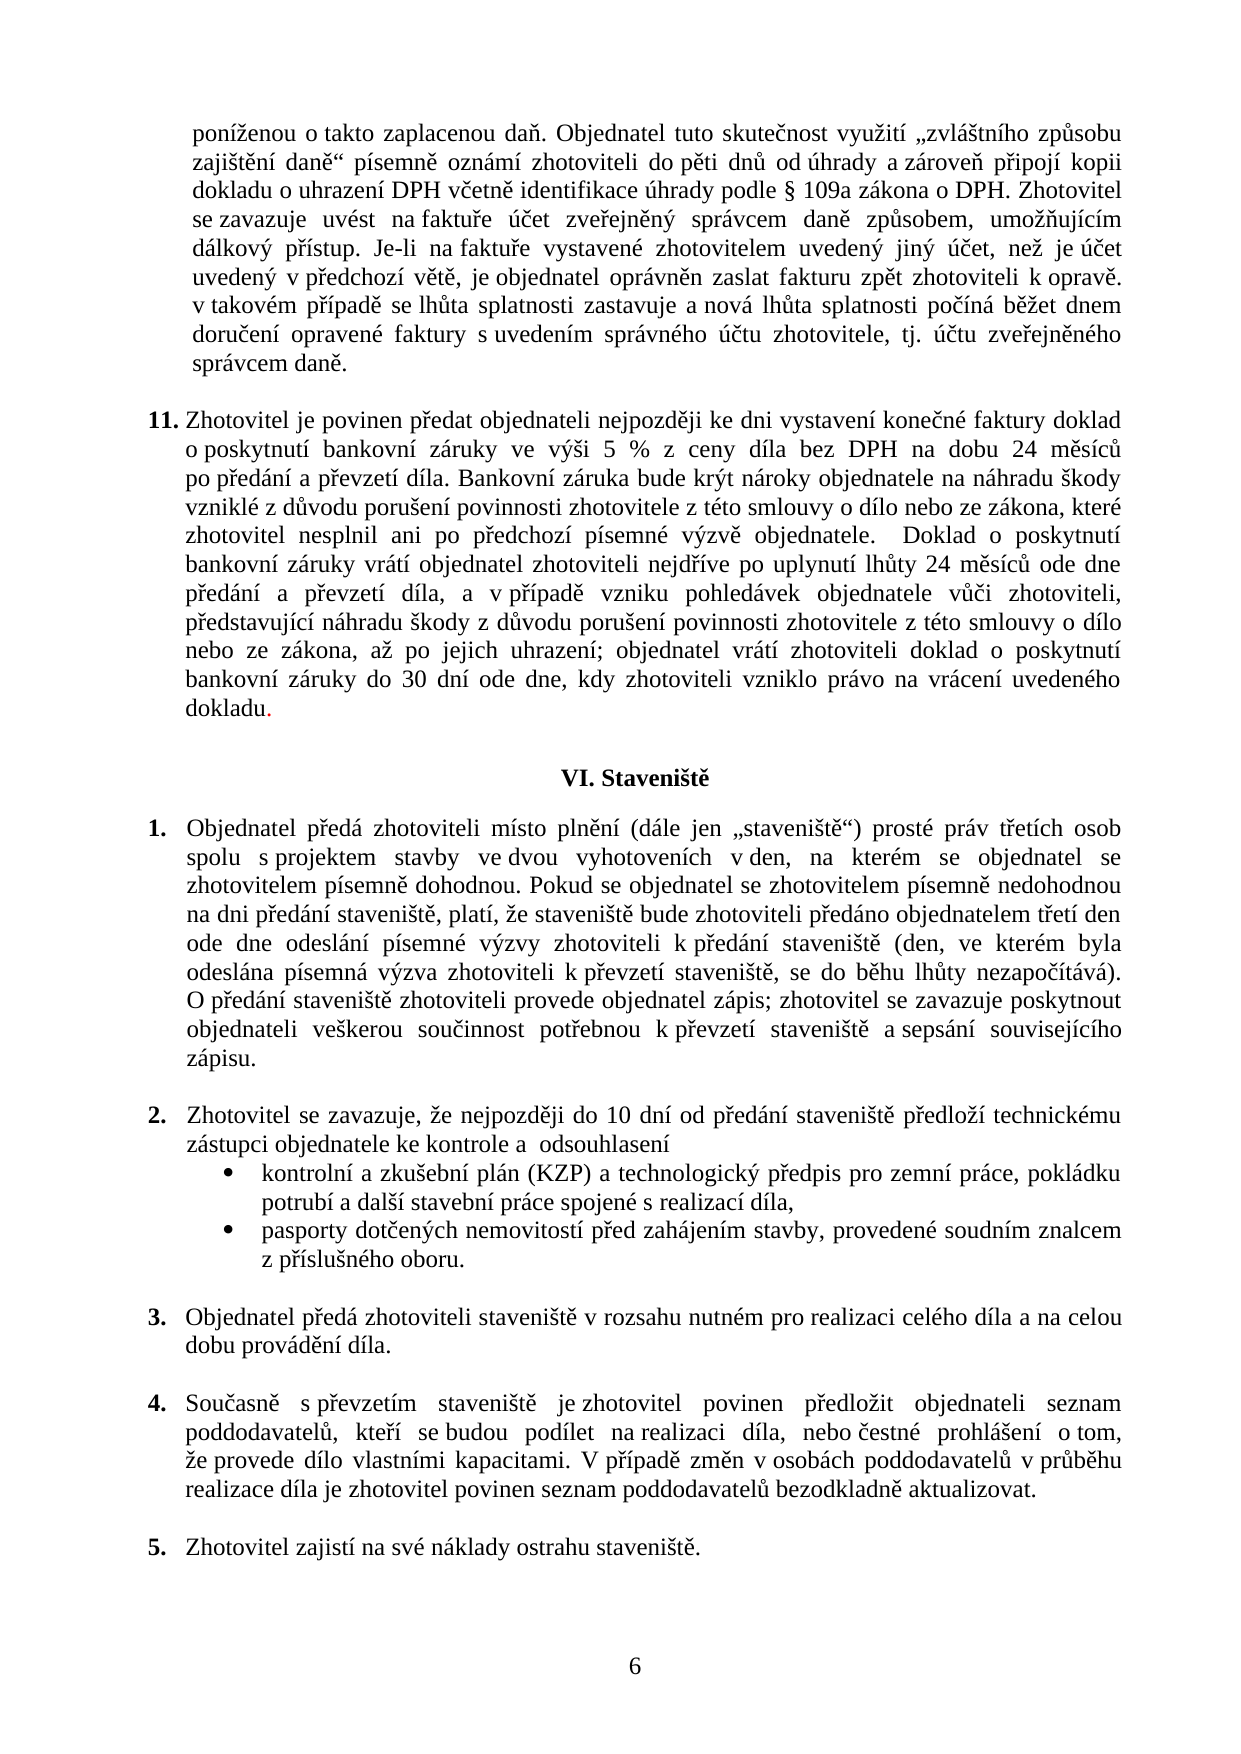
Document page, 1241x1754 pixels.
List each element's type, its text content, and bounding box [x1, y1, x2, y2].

list Zhotovitel se zavazuje, že nejpozději do 10 dní od předání staveniště předloží technickému zástupci objednatele ke kontrole a odsouhlasení [148, 1101, 1122, 1158]
list Zhotovitel je povinen předat objednateli nejpozději ke dni vystavení konečné faktury doklad o poskytnutí bankovní záruky ve výši 5 % z ceny díla bez DPH na dobu 24 měsíců po předání a převzetí díla. Bankovní záruka bude krýt nároky objednatele na náhradu škody vzniklé z důvodu porušení povinnosti zhotovitele z této smlouvy o dílo nebo ze zákona, které zhotovitel nesplnil ani po předchozí písemné výzvě objednatele. Doklad o poskytnutí bankovní záruky vrátí objednatel zhotoviteli nejdříve po uplynutí lhůty 24 měsíců ode dne předání a převzetí díla, a v případě vzniku pohledávek objednatele vůči zhotoviteli, představující náhradu škody z důvodu porušení povinnosti zhotovitele z této smlouvy o dílo nebo ze zákona, až po jejich uhrazení; objednatel vrátí zhotoviteli doklad o poskytnutí bankovní záruky do 30 dní ode dne, kdy zhotoviteli vzniklo právo na vrácení uvedeného dokladu. [148, 406, 1122, 722]
list Zhotovitel zajistí na své náklady ostrahu staveniště. [148, 1532, 1122, 1561]
list Objednatel předá zhotoviteli staveniště v rozsahu nutném pro realizaci celého díla a na celou dobu provádění díla. [148, 1302, 1122, 1359]
subtitle Staveniště [148, 763, 1122, 792]
list pasporty dotčených nemovitostí před zahájením stavby, provedené soudním znalcem z příslušného oboru. [224, 1216, 1122, 1273]
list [148, 118, 1122, 377]
list Současně s převzetím staveniště je zhotovitel povinen předložit objednateli seznam poddodavatelů, kteří se budou podílet na realizaci díla, nebo čestné prohlášení o tom, že provede dílo vlastními kapacitami. V případě změn v osobách poddodavatelů v průběhu realizace díla je zhotovitel povinen seznam poddodavatelů bezodkladně aktualizovat. [148, 1388, 1122, 1503]
list kontrolní a zkušební plán (KZP) a technologický předpis pro zemní práce, pokládku potrubí a další stavební práce spojené s realizací díla, [224, 1158, 1122, 1216]
list Objednatel předá zhotoviteli místo plnění (dále jen „staveniště“) prosté práv třetích osob spolu s projektem stavby ve dvou vyhotoveních v den, na kterém se objednatel se zhotovitelem písemně dohodnou. Pokud se objednatel se zhotovitelem písemně nedohodnou na dni předání staveniště, platí, že staveniště bude zhotoviteli předáno objednatelem třetí den ode dne odeslání písemné výzvy zhotoviteli k předání staveniště (den, ve kterém byla odeslána písemná výzva zhotoviteli k převzetí staveniště, se do běhu lhůty nezapočítává). O předání staveniště zhotoviteli provede objednatel zápis; zhotovitel se zavazuje poskytnout objednateli veškerou součinnost potřebnou k převzetí staveniště a sepsání souvisejícího zápisu. [148, 813, 1122, 1072]
